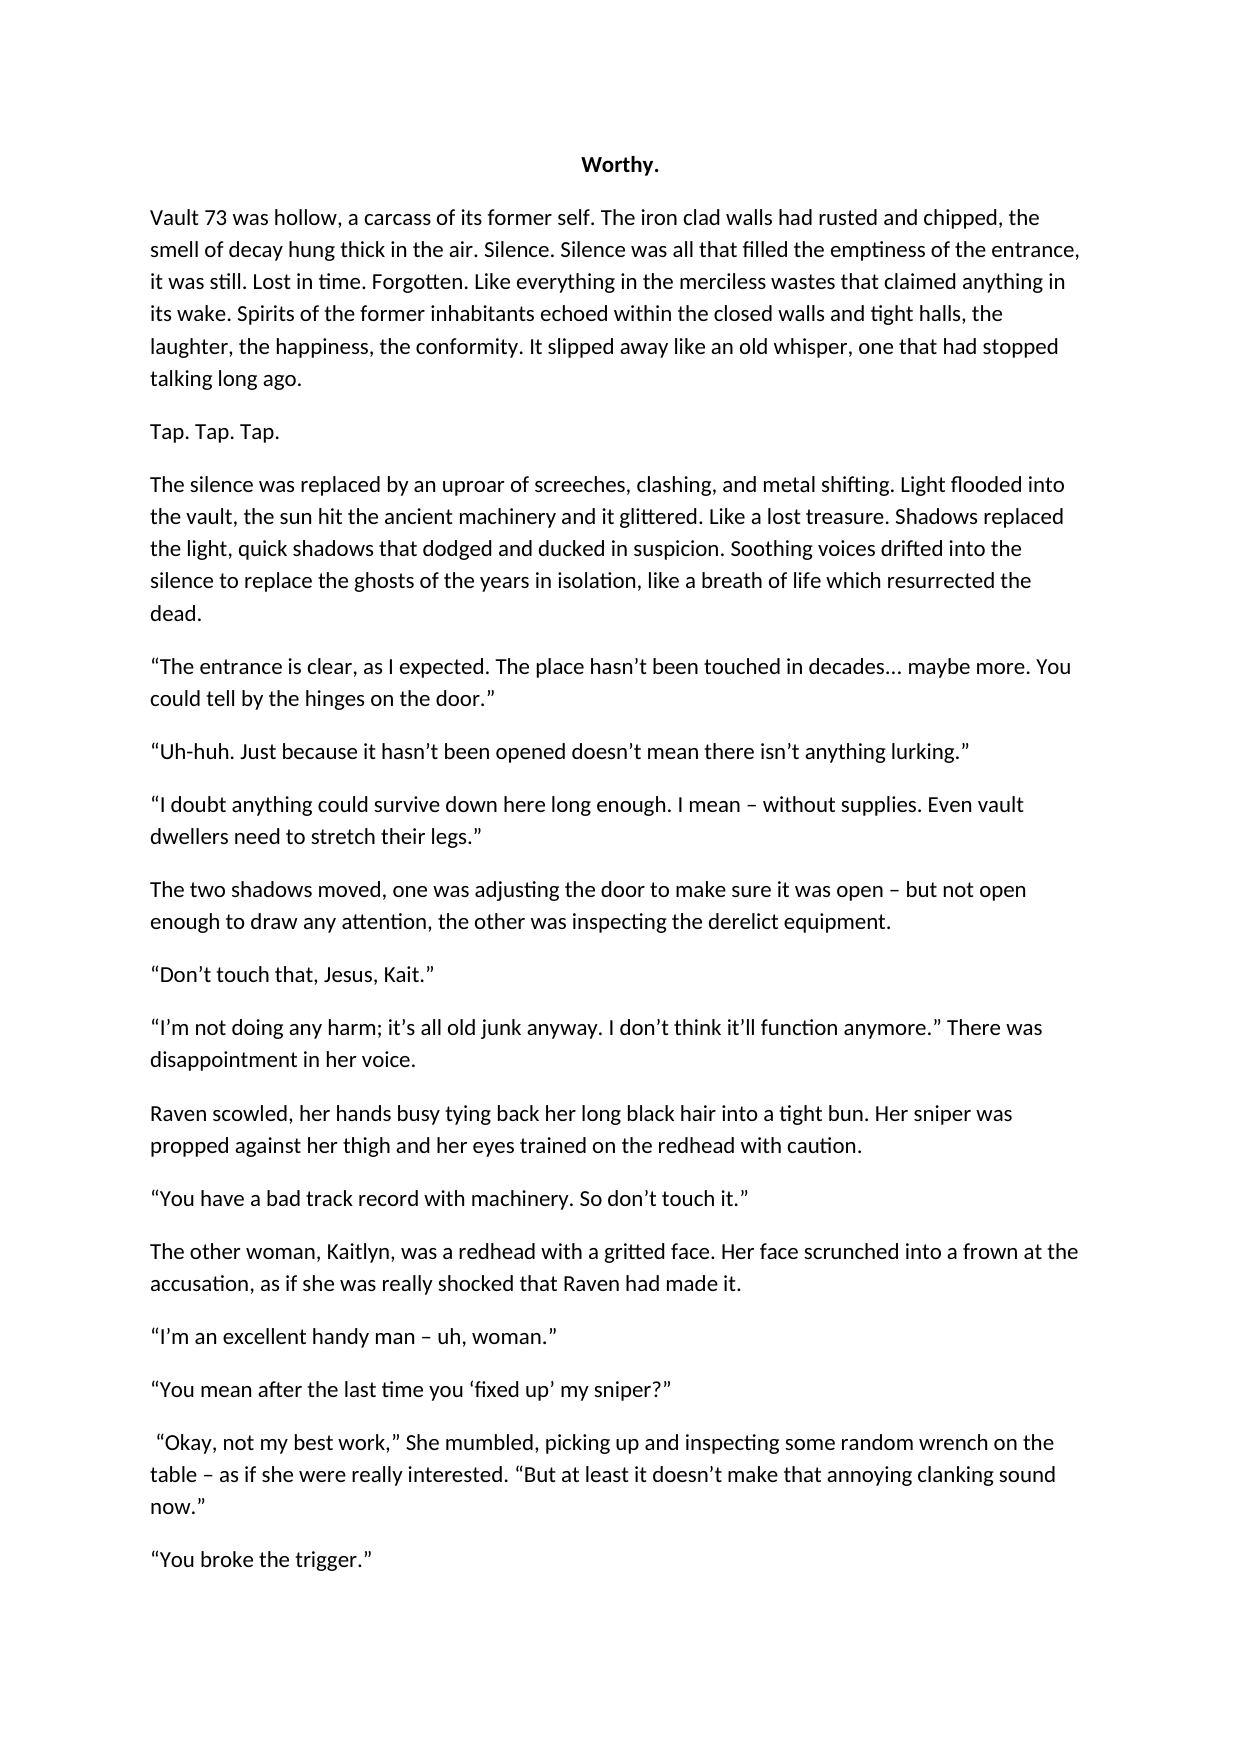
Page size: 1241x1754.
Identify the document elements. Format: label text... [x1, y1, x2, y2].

text “I’m an excellent handy man – uh, woman.” [150, 1322, 1090, 1350]
text “You have a bad track record with machinery. So don’t touch it.” [150, 1184, 1090, 1212]
text Tap. Tap. Tap. [150, 417, 1090, 445]
text “Okay, not my best work,” She mumbled, picking up and inspecting some random wrench on the table – as if she were really interested. “But at least it doesn’t make that annoying clanking sound now.” [150, 1428, 1090, 1521]
text The other woman, Kaitlyn, was a redhead with a gritted face. Her face scrunched into a frown at the accusation, as if she was really shocked that Raven had made it. [150, 1237, 1090, 1297]
text The two shadows moved, one was adjusting the door to make sure it was open – but not open enough to draw any attention, the other was inspecting the derelict equipment. [150, 875, 1090, 935]
text “The entrance is clear, as I expected. The place hasn’t been touched in decades... maybe more. You could tell by the hinges on the door.” [150, 652, 1090, 712]
text “I’m not doing any harm; it’s all old junk anyway. I don’t think it’ll function anymore.” There was disappointment in her voice. [150, 1013, 1090, 1074]
text “You mean after the last time you ‘fixed up’ my sniper?” [150, 1375, 1090, 1403]
text “Don’t touch that, Jesus, Kait.” [150, 960, 1090, 988]
text Vault 73 was hollow, a carcass of its former self. The iron clad walls had rusted and chipped, the smell of decay hung thick in the air. Silence. Silence was all that filled the emptiness of the entrance, it was still. Lost in time. Forgotten. Like everything in the merciless wastes that claimed anything in its wake. Spirits of the former inhabitants echoed within the closed walls and tight halls, the laughter, the happiness, the conformity. It slipped away like an old whisper, one that had stopped talking long ago. [150, 203, 1090, 392]
text The silence was replaced by an uproar of screeches, clashing, and metal shifting. Light flooded into the vault, the sun hit the ancient machinery and it glittered. Like a lost treasure. Shadows replaced the light, quick shadows that dodged and ducked in suspicion. Soothing voices drifted into the silence to replace the ghosts of the years in isolation, like a breath of life which resurrected the dead. [150, 470, 1090, 627]
text Raven scowled, her hands busy tying back her long black hair into a tight bun. Her sniper was propped against her thigh and her eyes trained on the redhead with caution. [150, 1099, 1090, 1159]
text “I doubt anything could survive down here long enough. I mean – without supplies. Even vault dwellers need to stretch their legs.” [150, 790, 1090, 850]
text “Uh-huh. Just because it hasn’t been opened doesn’t mean there isn’t anything lurking.” [150, 737, 1090, 765]
text “You broke the trigger.” [150, 1546, 1090, 1573]
text Worthy. [150, 150, 1090, 178]
